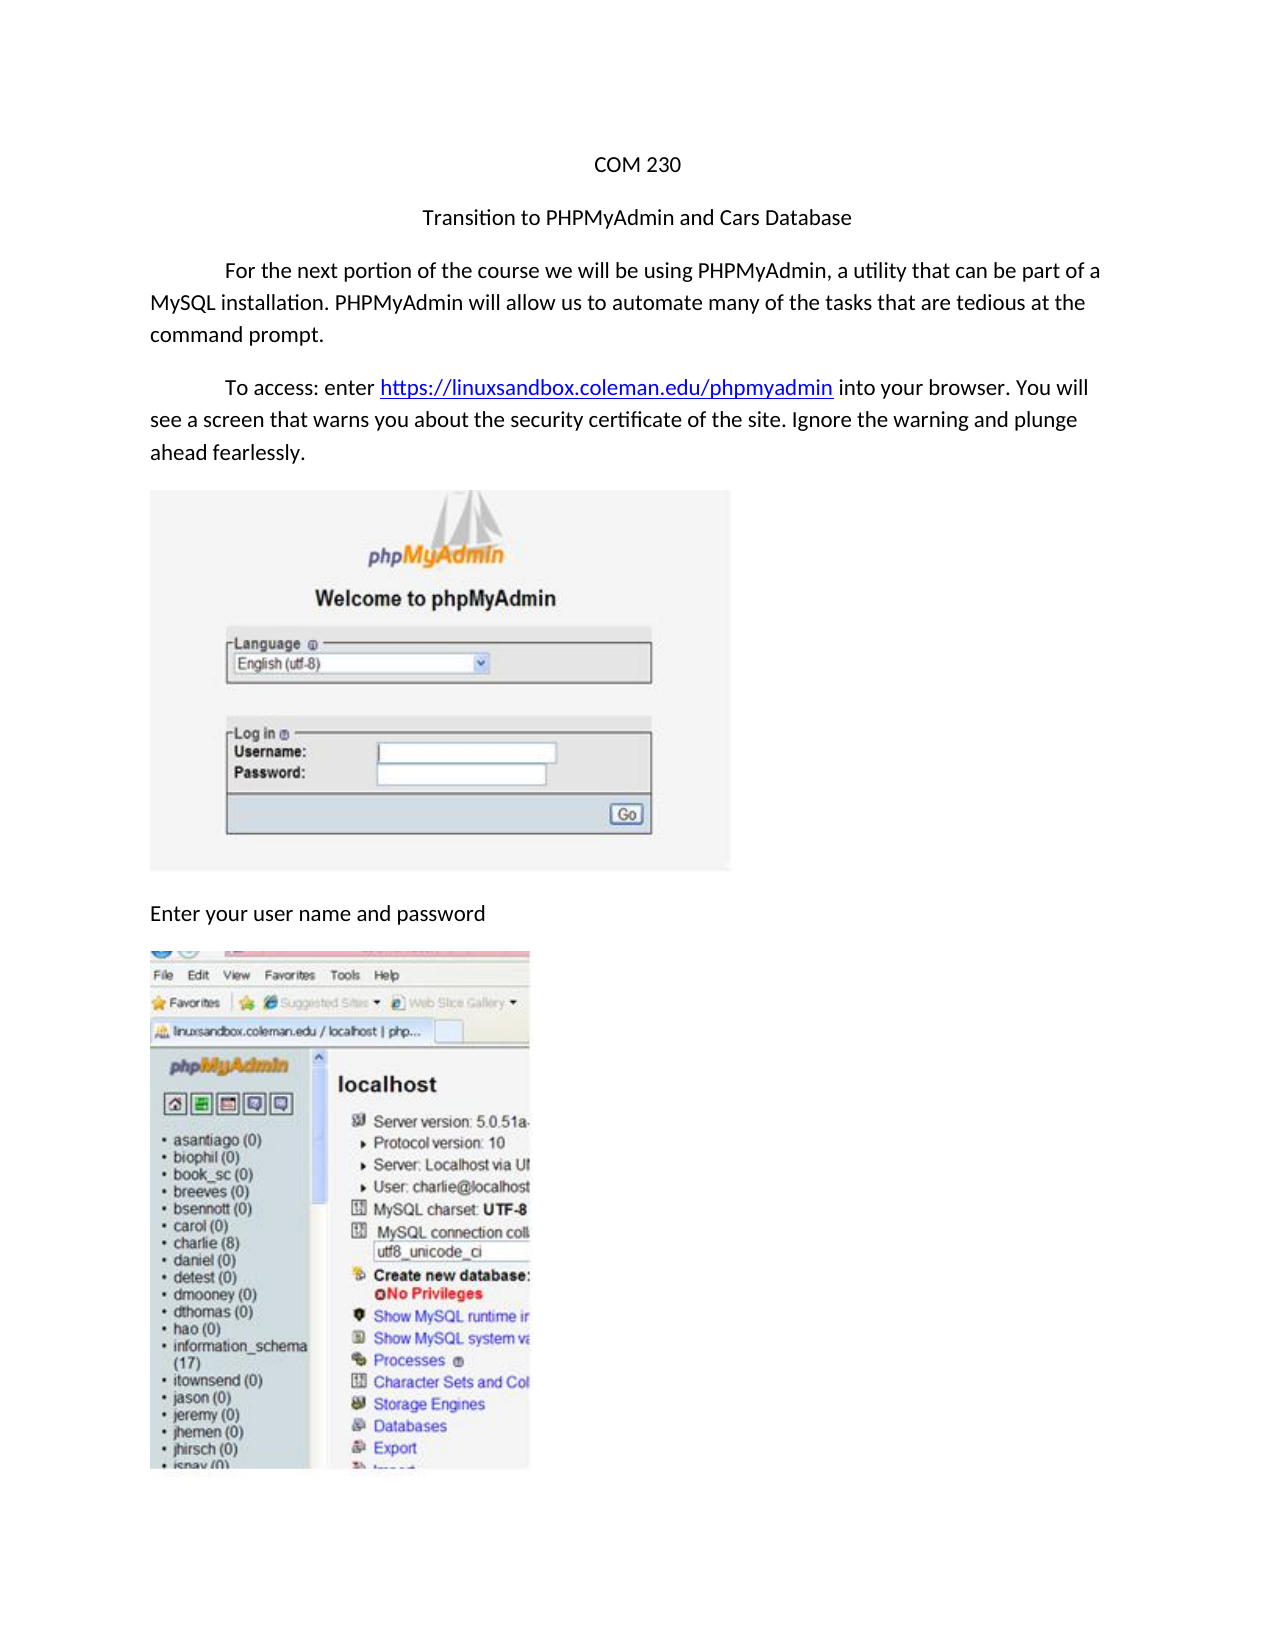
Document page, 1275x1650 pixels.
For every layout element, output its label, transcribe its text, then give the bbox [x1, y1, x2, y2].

text Transition to PHPMyAdmin and Cars Database [150, 203, 1125, 231]
picture [150, 490, 735, 874]
text COM 230 [150, 150, 1125, 178]
text Enter your user name and password [150, 899, 1125, 927]
text For the next portion of the course we will be using PHPMyAdmin, a utility that can be part of a MySQL installation. PHPMyAdmin will allow us to automate many of the tasks that are tedious at the command prompt. [150, 256, 1125, 348]
picture [150, 951, 533, 1480]
text To access: enter https://linuxsandbox.coleman.edu/phpmyadmin into your browser. You will see a screen that warns you about the security certificate of the site. Ignore the warning and plunge ahead fearlessly. [150, 373, 1125, 466]
